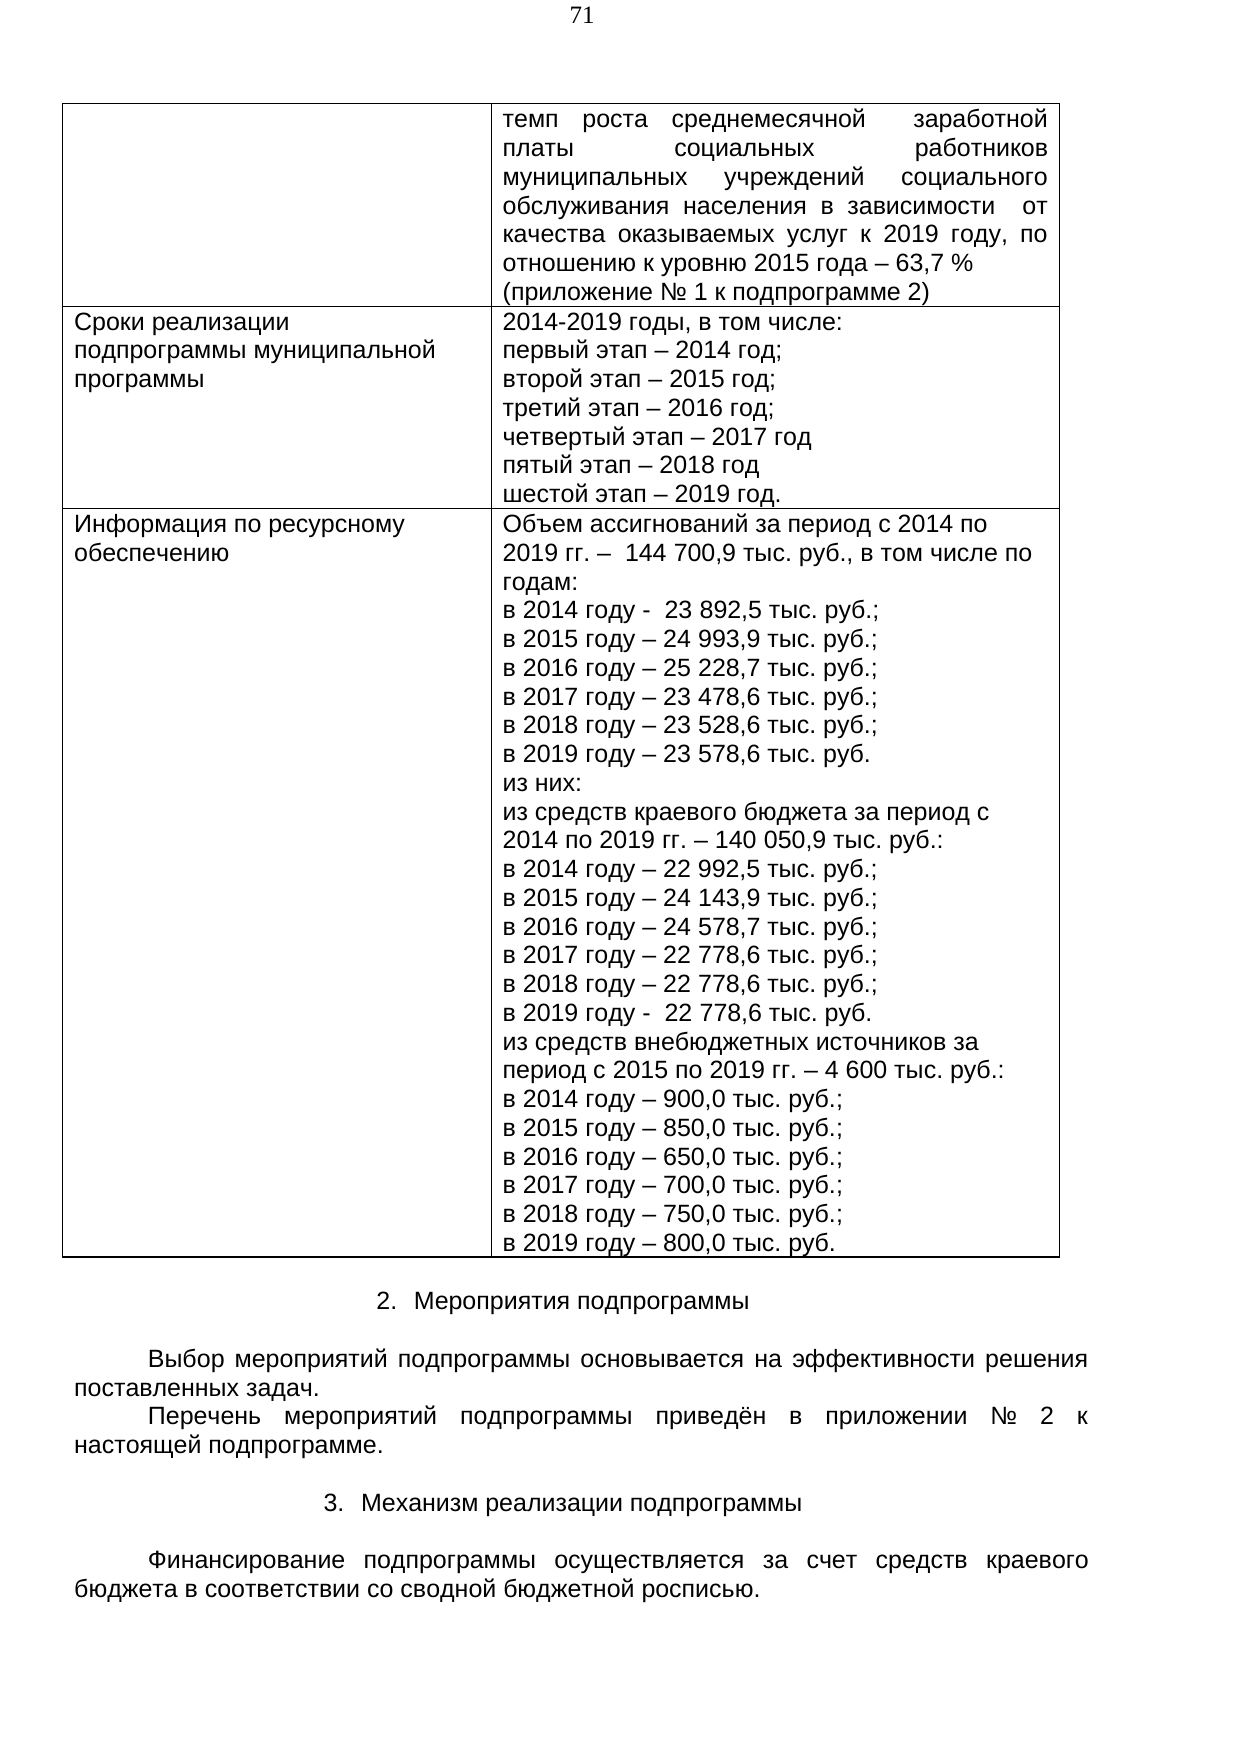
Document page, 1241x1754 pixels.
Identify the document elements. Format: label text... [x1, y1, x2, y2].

table_cell Информация по ресурсному обеспечению [63, 509, 491, 1256]
table_cell Объем ассигнований за период с 2014 по 2019 гг. – 144 700,9 тыс. руб., в том числе по годам: в 2014 году - 23 892,5 тыс. руб.; в 2015 году – 24 993,9 тыс. руб.; в 2016 году – 25 228,7 тыс. руб.; в 2017 году – 23 478,6 тыс. руб.; в 2018 году – 23 528,6 тыс. руб.; в 2019 году – 23 578,6 тыс. руб. из них: из средств краевого бюджета за период с 2014 по 2019 гг. – 140 050,9 тыс. руб.: в 2014 году – 22 992,5 тыс. руб.; в 2015 году – 24 143,9 тыс. руб.; в 2016 году – 24 578,7 тыс. руб.; в 2017 году – 22 778,6 тыс. руб.; в 2018 году – 22 778,6 тыс. руб.; в 2019 году - 22 778,6 тыс. руб. из средств внебюджетных источников за период с 2015 по 2019 гг. – 4 600 тыс. руб.: в 2014 году – 900,0 тыс. руб.; в 2015 году – 850,0 тыс. руб.; в 2016 году – 650,0 тыс. руб.; в 2017 году – 700,0 тыс. руб.; в 2018 году – 750,0 тыс. руб.; в 2019 году – 800,0 тыс. руб. [492, 509, 1059, 1256]
list Мероприятия подпрограммы [36, 1286, 1089, 1315]
table_cell 2014-2019 годы, в том числе: первый этап – 2014 год; второй этап – 2015 год; третий этап – 2016 год; четвертый этап – 2017 год пятый этап – 2018 год шестой этап – 2019 год. [492, 307, 1059, 508]
table_cell Сроки реализации подпрограммы муниципальной программы [63, 307, 491, 508]
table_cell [492, 104, 1059, 306]
list Механизм реализации подпрограммы [36, 1487, 1089, 1516]
text Выбор мероприятий подпрограммы основывается на эффективности решения поставленных задач. [74, 1344, 1089, 1401]
text Перечень мероприятий подпрограммы приведён в приложении № 2 к настоящей подпрограмме. [74, 1401, 1089, 1459]
text Финансирование подпрограммы осуществляется за счет средств краевого бюджета в соответствии со сводной бюджетной росписью. [74, 1545, 1089, 1602]
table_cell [63, 104, 491, 306]
